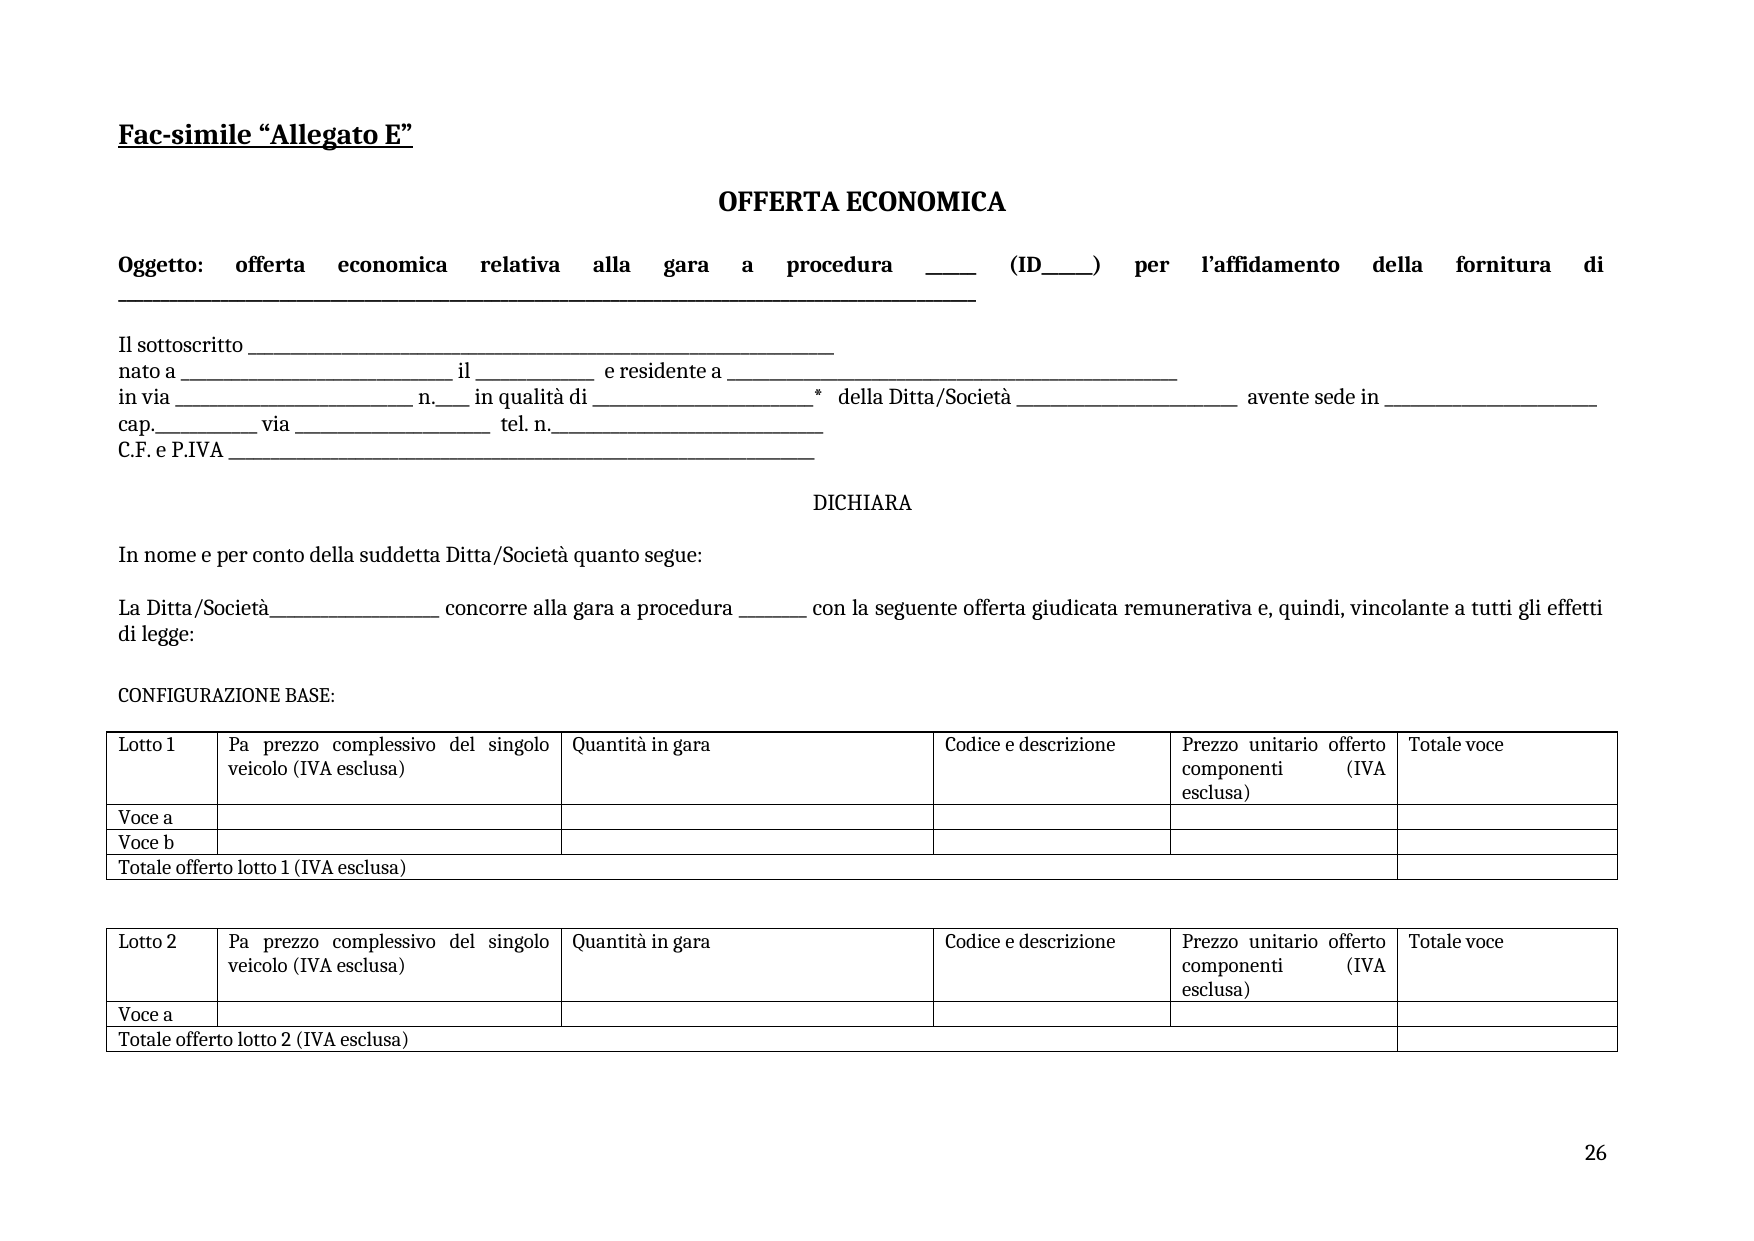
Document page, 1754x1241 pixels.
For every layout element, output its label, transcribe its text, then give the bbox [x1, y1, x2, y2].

table_cell [1398, 1002, 1617, 1026]
table_cell [1398, 830, 1617, 854]
table_cell Totale offerto lotto 2 (IVA esclusa) [107, 1027, 1397, 1051]
table_cell [562, 805, 933, 829]
table_cell [934, 1002, 1170, 1026]
table_header Quantità in gara [562, 733, 933, 804]
text offerta economica [118, 185, 1606, 219]
table_header Prezzo unitario offerto componenti (IVA esclusa) [1171, 733, 1397, 804]
text Oggetto: offerta economica relativa alla gara a procedura ______ (ID______) per l’affidamento della fornitura di _____________________________________________________________________________________________________ [118, 252, 1606, 305]
table_header Totale voce [1398, 929, 1617, 1001]
text Il sottoscritto _____________________________________________________________________ [118, 331, 1606, 358]
table_header Totale voce [1398, 733, 1617, 804]
table_cell [934, 805, 1170, 829]
text in via ____________________________ n.____ in qualità di __________________________* della Ditta/Società __________________________ avente sede in _________________________ [118, 384, 1606, 410]
table_cell [1171, 1002, 1397, 1026]
table_header Lotto 1 [107, 733, 217, 804]
text In nome e per conto della suddetta Ditta/Società quanto segue: [118, 542, 1606, 568]
table_cell Totale offerto lotto 1 (IVA esclusa) [107, 855, 1397, 879]
text cap.____________ via _______________________ tel. n.________________________________ [118, 410, 1606, 437]
text CONFIGURAZIONE BASE: [118, 683, 1606, 707]
table_cell [218, 805, 561, 829]
text Fac-simile “Allegato E” [118, 118, 1606, 152]
table_cell [1398, 855, 1617, 879]
text La Ditta/Società____________________ concorre alla gara a procedura ________ con la seguente offerta giudicata remunerativa e, quindi, vincolante a tutti gli effetti di legge: [118, 595, 1606, 648]
table_cell [934, 830, 1170, 854]
table_cell Voce a [107, 805, 217, 829]
table_cell Voce b [107, 830, 217, 854]
table_cell [562, 1002, 933, 1026]
table_header Pa prezzo complessivo del singolo veicolo (IVA esclusa) [218, 733, 561, 804]
text nato a ________________________________ il ______________ e residente a _____________________________________________________ [118, 358, 1606, 384]
text DICHIARA [118, 489, 1606, 516]
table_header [218, 929, 561, 1001]
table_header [1171, 929, 1397, 1001]
table_cell [1398, 1027, 1617, 1051]
table_cell [562, 830, 933, 854]
table_cell Voce a [107, 1002, 217, 1026]
table_header Codice e descrizione [934, 733, 1170, 804]
table_header Codice e descrizione [934, 929, 1170, 1001]
table_cell [218, 830, 561, 854]
text C.F. e P.IVA _____________________________________________________________________ [118, 437, 1606, 463]
table_header Quantità in gara [562, 929, 933, 1001]
table_cell [1398, 805, 1617, 829]
table_cell [1171, 830, 1397, 854]
table_header Lotto 2 [107, 929, 217, 1001]
table_cell [1171, 805, 1397, 829]
table_cell [218, 1002, 561, 1026]
